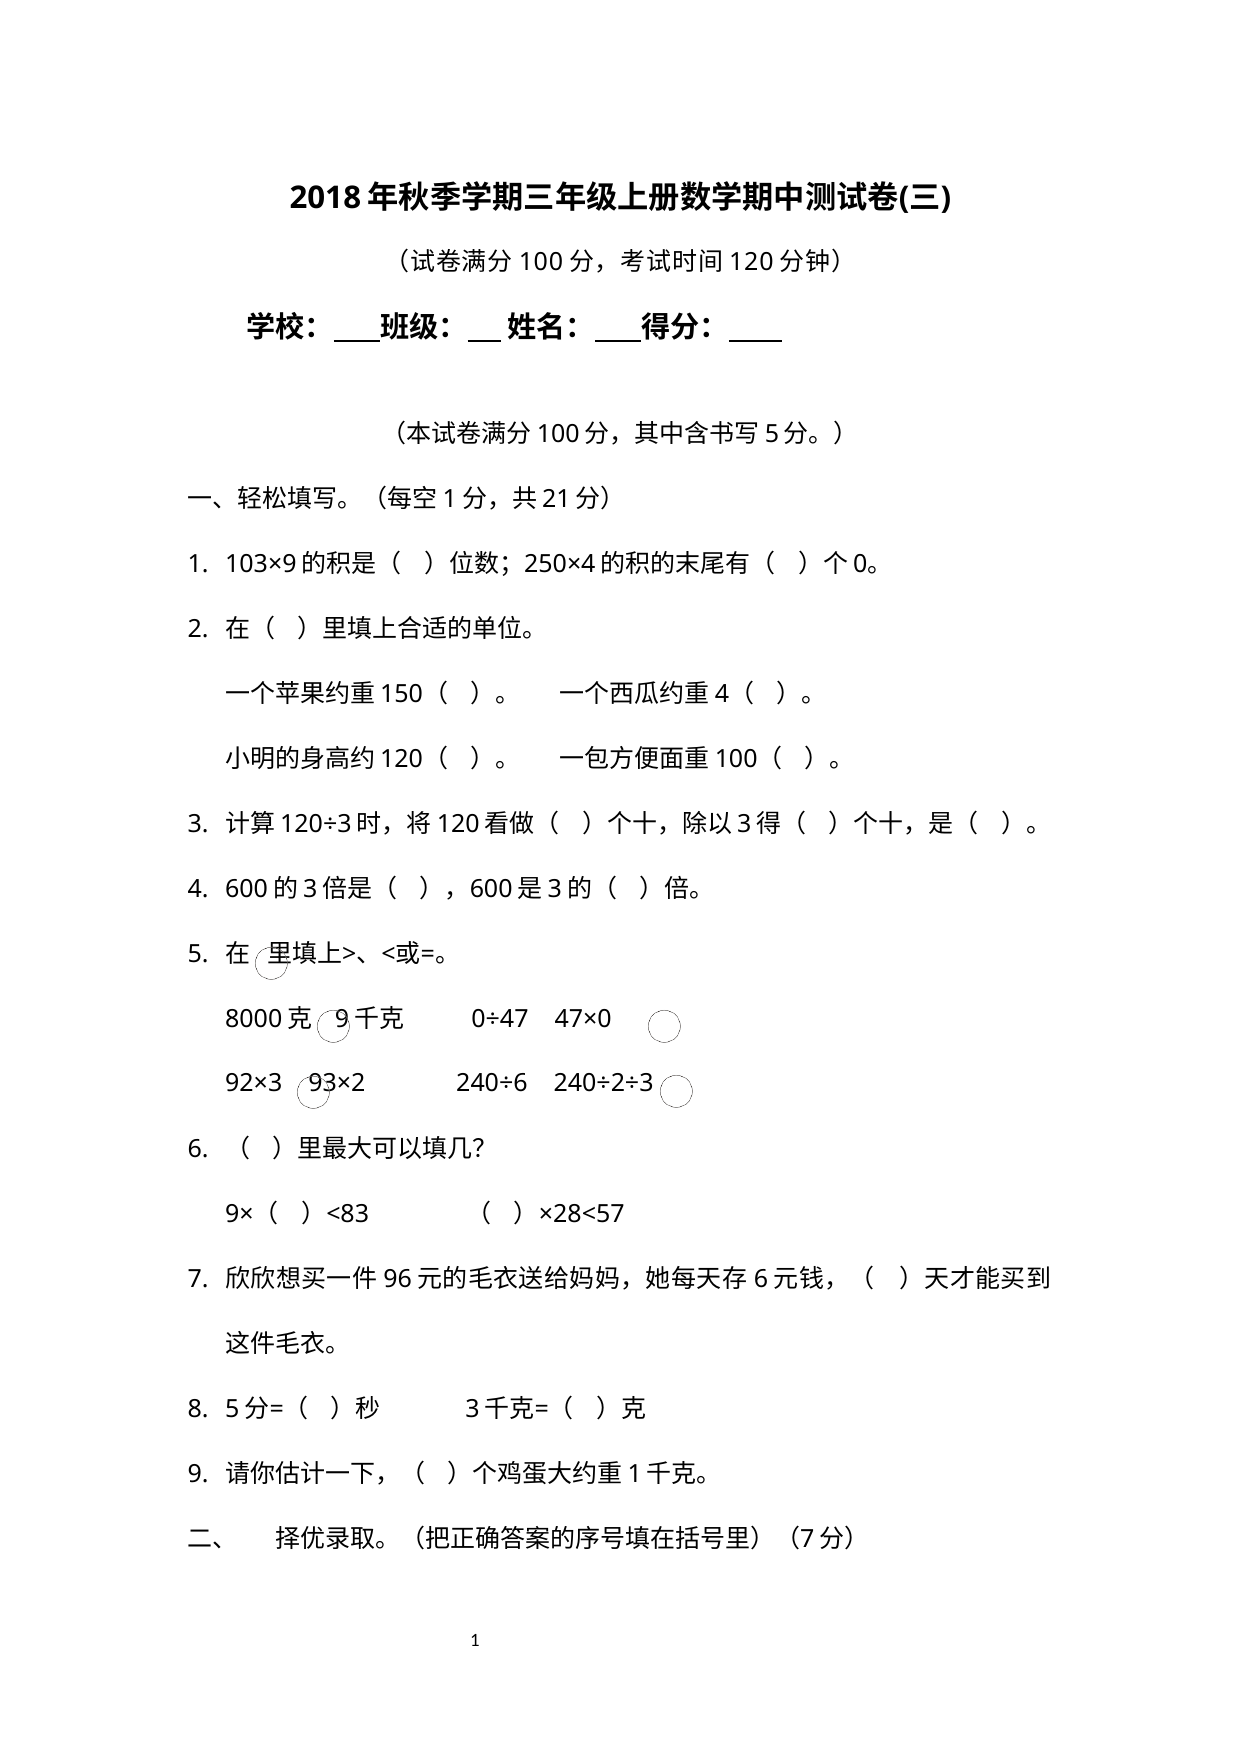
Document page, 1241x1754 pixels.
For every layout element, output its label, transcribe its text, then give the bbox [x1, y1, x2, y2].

list 在 里填上>、<或=。 [187, 919, 1053, 984]
list 103×9的积是（ ）位数；250×4的积的末尾有（ ）个0。 [187, 529, 1053, 594]
list 600的3倍是（ ），600是3的（ ）倍。 [187, 854, 1053, 919]
text 2018年秋季学期三年级上册数学期中测试卷(三) [187, 162, 1053, 227]
list 请你估计一下，（ ）个鸡蛋大约重1千克。 [187, 1439, 1053, 1504]
list 在（ ）里填上合适的单位。 [187, 594, 1053, 659]
text 一、轻松填写。（每空1分，共21分） [187, 464, 1053, 529]
list 8000克 9千克 0÷47 47×0 [225, 984, 1053, 1049]
text （本试卷满分100分，其中含书写5分。） [187, 399, 1053, 464]
list （ ）里最大可以填几？ [187, 1114, 1053, 1179]
list 92×3 93×2 240÷6 240÷2÷3 [225, 1049, 1053, 1114]
text （试卷满分100分，考试时间120分钟） [187, 227, 1053, 292]
list 欣欣想买一件96元的毛衣送给妈妈，她每天存6元钱，（ ）天才能买到这件毛衣。 [187, 1244, 1053, 1374]
list 9×（ ）<83 （ ）×28<57 [225, 1179, 1053, 1244]
list 一个苹果约重150（ ）。 一个西瓜约重4（ ）。 [225, 659, 1053, 724]
text 学校： 班级： 姓名： 得分： [187, 292, 1053, 357]
list 5分=（ ）秒 3千克=（ ）克 [187, 1374, 1053, 1439]
list 择优录取。（把正确答案的序号填在括号里）（7分） [187, 1504, 1053, 1569]
list 小明的身高约120（ ）。 一包方便面重100（ ）。 [225, 724, 1053, 789]
list 计算120÷3时，将120看做（ ）个十，除以3得（ ）个十，是（ ）。 [187, 789, 1053, 854]
